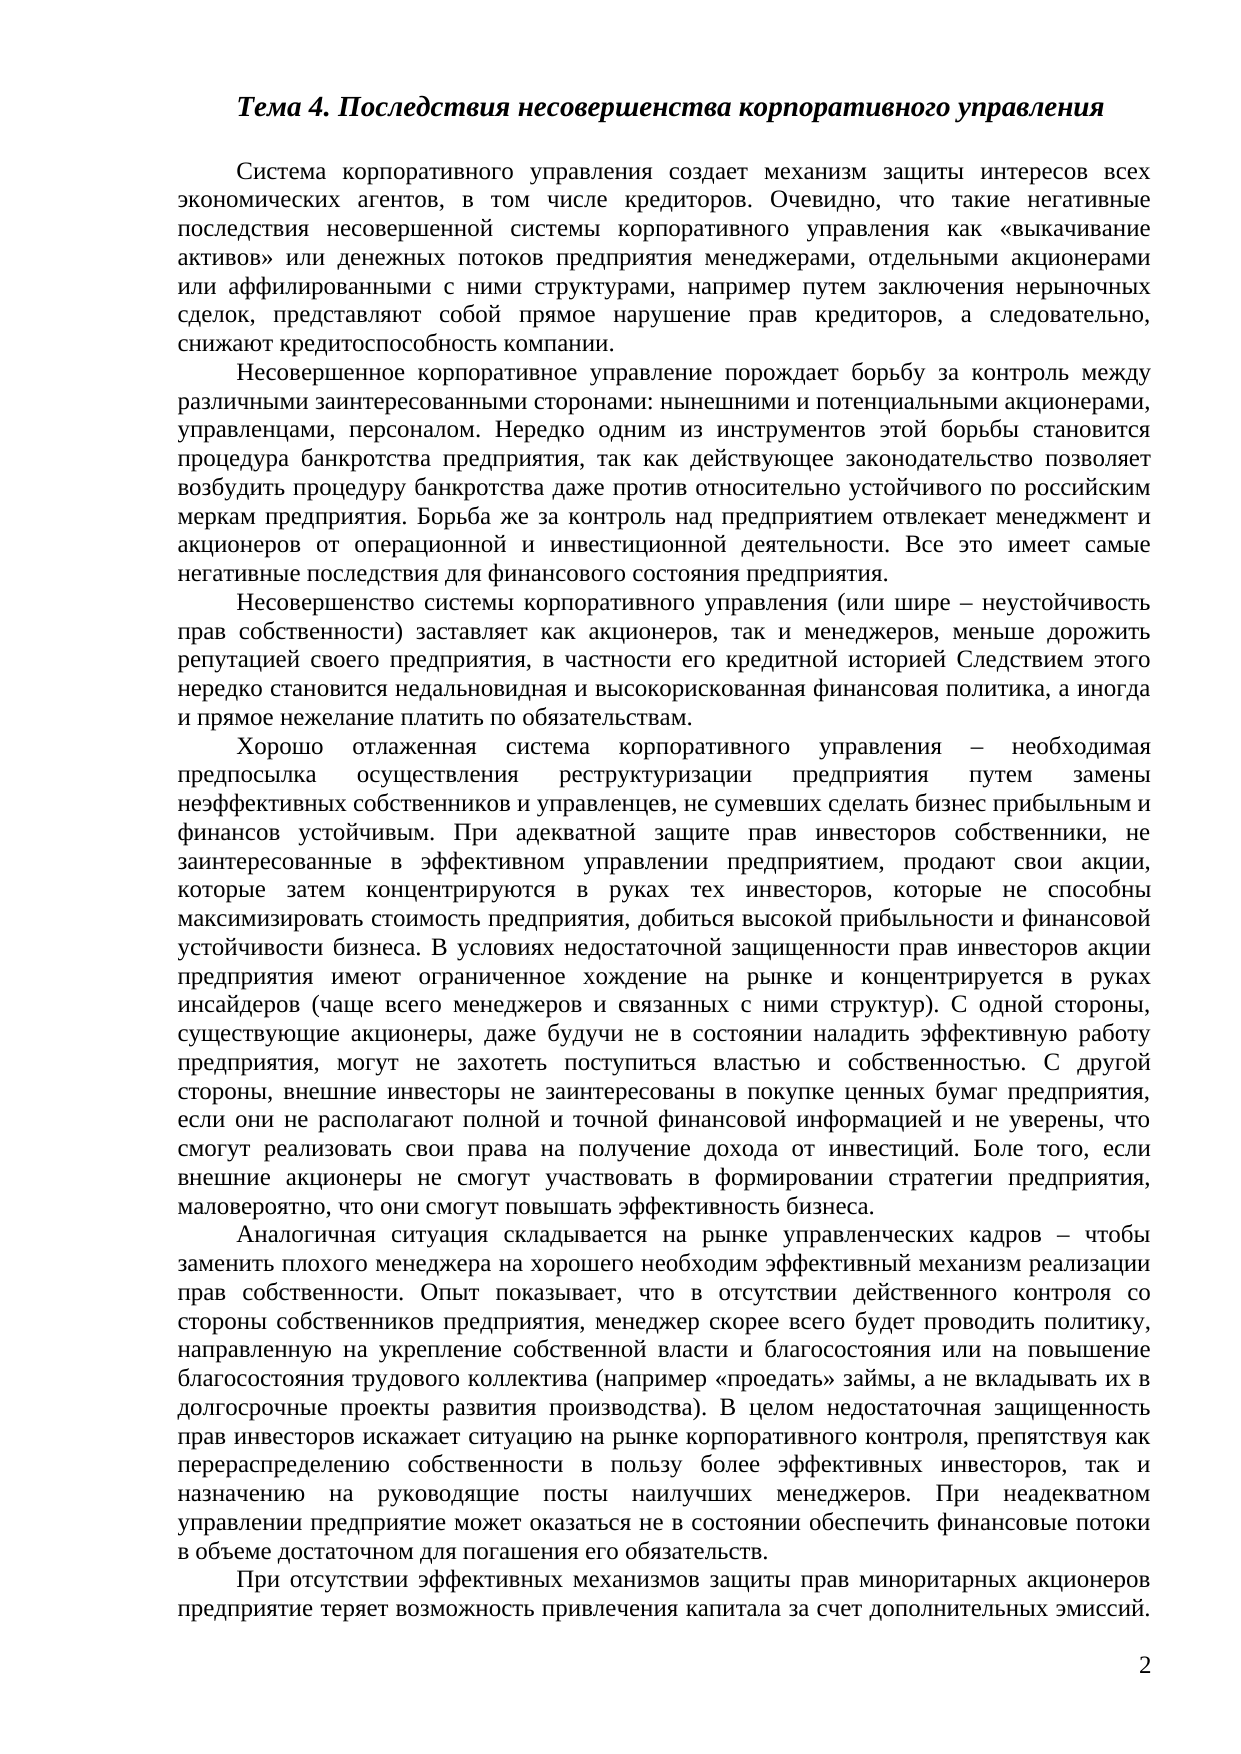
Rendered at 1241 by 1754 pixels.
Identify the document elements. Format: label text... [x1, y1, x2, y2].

text Аналогичная ситуация складывается на рынке управленческих кадров – чтобы заменить плохого менеджера на хорошего необходим эффективный механизм реализации прав собственности. Опыт показывает, что в отсутствии действенного контроля со стороны собственников предприятия, менеджер скорее всего будет проводить политику, направленную на укрепление собственной власти и благосостояния или на повышение благосостояния трудового коллектива (например «проедать» займы, а не вкладывать их в долгосрочные проекты развития производства). В целом недостаточная защищенность прав инвесторов искажает ситуацию на рынке корпоративного контроля, препятствуя как перераспределению собственности в пользу более эффективных инвесторов, так и назначению на руководящие посты наилучших менеджеров. При неадекватном управлении предприятие может оказаться не в состоянии обеспечить финансовые потоки в объеме достаточном для погашения его обязательств. [177, 1219, 1152, 1564]
text Несовершенное корпоративное управление порождает борьбу за контроль между различными заинтересованными сторонами: нынешними и потенциальными акционерами, управленцами, персоналом. Нередко одним из инструментов этой борьбы становится процедура банкротства предприятия, так как действующее законодательство позволяет возбудить процедуру банкротства даже против относительно устойчивого по российским меркам предприятия. Борьба же за контроль над предприятием отвлекает менеджмент и акционеров от операционной и инвестиционной деятельности. Все это имеет самые негативные последствия для финансового состояния предприятия. [177, 357, 1152, 587]
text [177, 1564, 1152, 1622]
text Несовершенство системы корпоративного управления (или шире – неустойчивость прав собственности) заставляет как акционеров, так и менеджеров, меньше дорожить репутацией своего предприятия, в частности его кредитной историей Следствием этого нередко становится недальновидная и высокорискованная финансовая политика, а иногда и прямое нежелание платить по обязательствам. [177, 587, 1152, 731]
text Система корпоративного управления создает механизм защиты интересов всех экономических агентов, в том числе кредиторов. Очевидно, что такие негативные последствия несовершенной системы корпоративного управления как «выкачивание активов» или денежных потоков предприятия менеджерами, отдельными акционерами или аффилированными с ними структурами, например путем заключения нерыночных сделок, представляют собой прямое нарушение прав кредиторов, а следовательно, снижают кредитоспособность компании. [177, 156, 1152, 357]
text Хорошо отлаженная система корпоративного управления – необходимая предпосылка осуществления реструктуризации предприятия путем замены неэффективных собственников и управленцев, не сумевших сделать бизнес прибыльным и финансов устойчивым. При адекватной защите прав инвесторов собственники, не заинтересованные в эффективном управлении предприятием, продают свои акции, которые затем концентрируются в руках тех инвесторов, которые не способны максимизировать стоимость предприятия, добиться высокой прибыльности и финансовой устойчивости бизнеса. В условиях недостаточной защищенности прав инвесторов акции предприятия имеют ограниченное хождение на рынке и концентрируется в руках инсайдеров (чаще всего менеджеров и связанных с ними структур). С одной стороны, существующие акционеры, даже будучи не в состоянии наладить эффективную работу предприятия, могут не захотеть поступиться властью и собственностью. С другой стороны, внешние инвесторы не заинтересованы в покупке ценных бумаг предприятия, если они не располагают полной и точной финансовой информацией и не уверены, что смогут реализовать свои права на получение дохода от инвестиций. Боле того, если внешние акционеры не смогут участвовать в формировании стратегии предприятия, маловероятно, что они смогут повышать эффективность бизнеса. [177, 731, 1152, 1219]
text Тема 4. Последствия несовершенства корпоративного управления [177, 89, 1152, 122]
